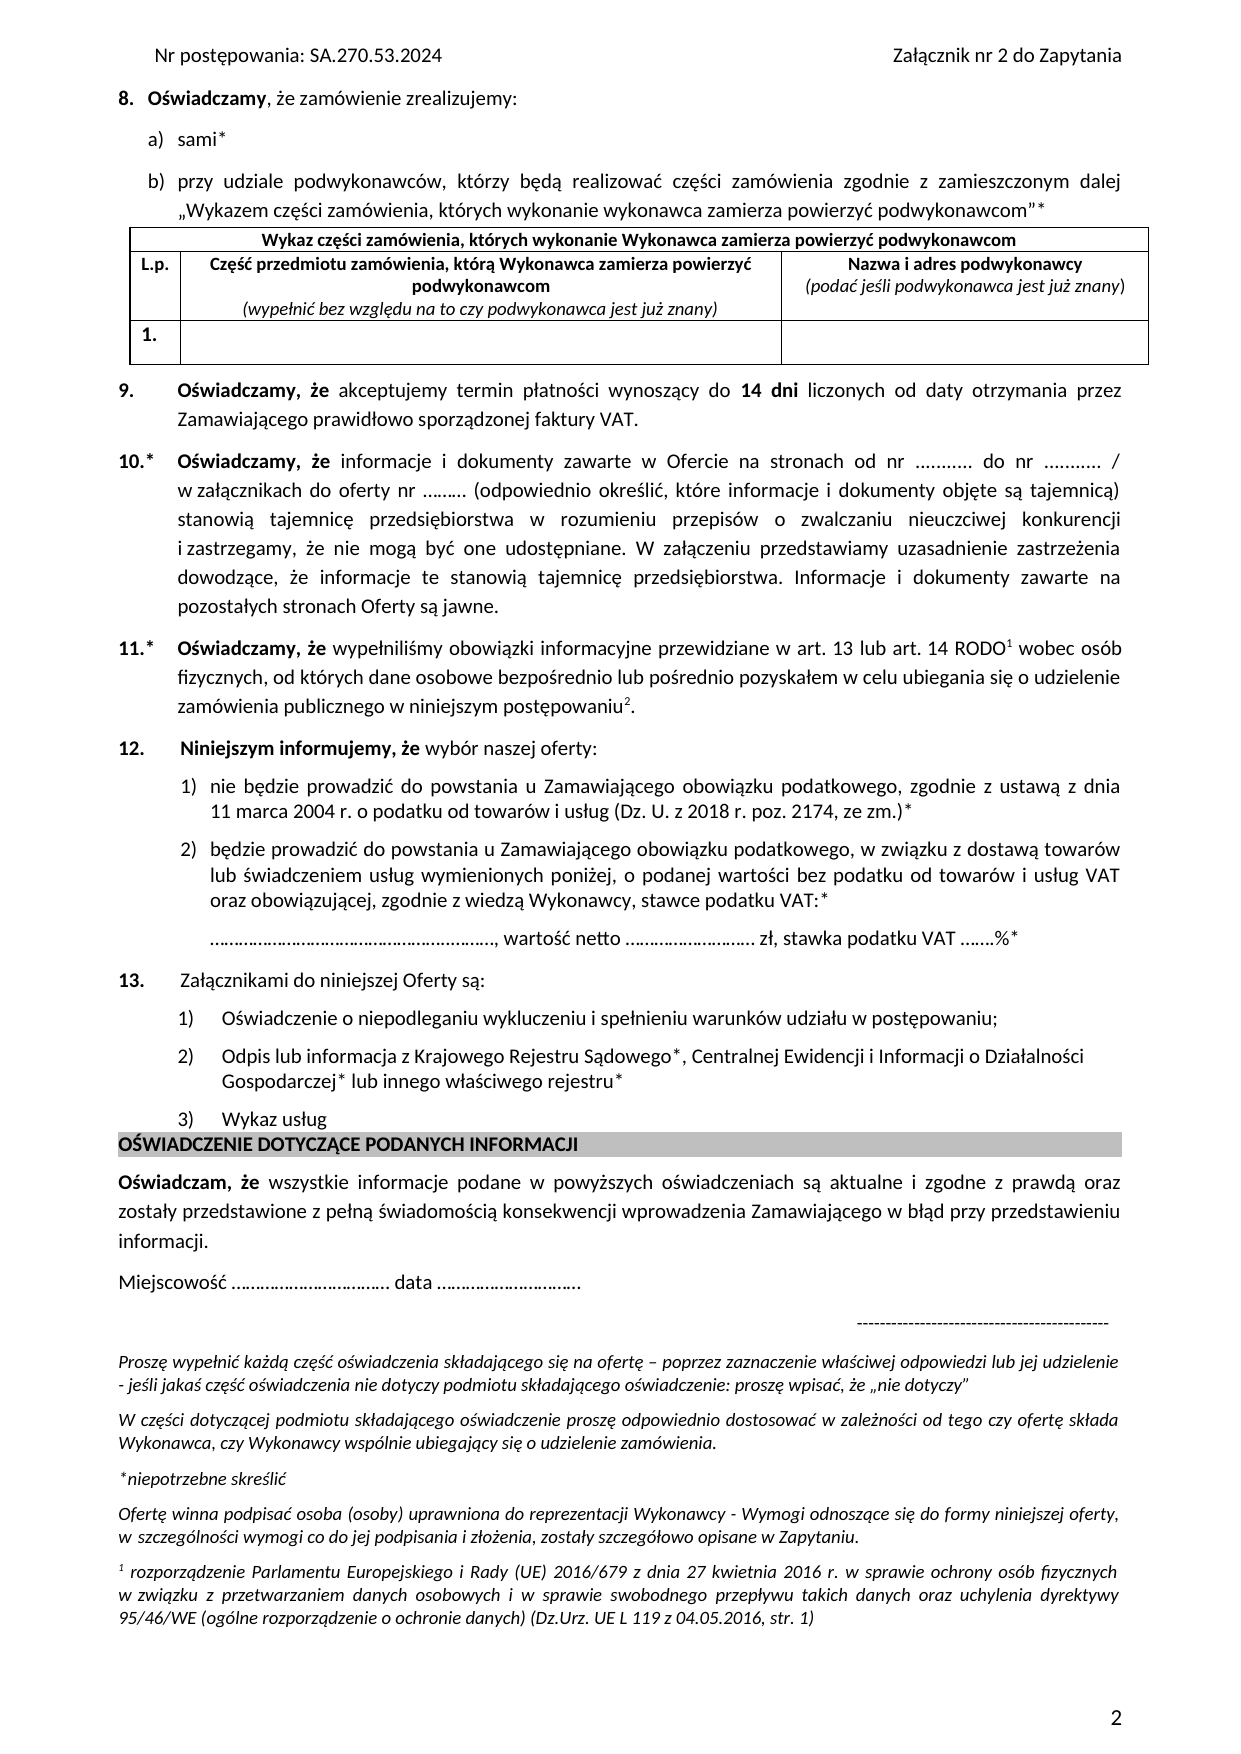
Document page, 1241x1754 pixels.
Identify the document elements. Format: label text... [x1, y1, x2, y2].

text 11.* Oświadczamy, że wypełniliśmy obowiązki informacyjne przewidziane w art. 13 lub art. 14 RODO1 wobec osób fizycznych, od których dane osobowe bezpośrednio lub pośrednio pozyskałem w celu ubiegania się o udzielenie zamówienia publicznego w niniejszym postępowaniu2. [118, 635, 1122, 719]
text Miejscowość …………………………… data ………………………… [118, 1269, 1122, 1295]
text 1 rozporządzenie Parlamentu Europejskiego i Rady (UE) 2016/679 z dnia 27 kwietnia 2016 r. w sprawie ochrony osób fizycznych w związku z przetwarzaniem danych osobowych i w sprawie swobodnego przepływu takich danych oraz uchylenia dyrektywy 95/46/WE (ogólne rozporządzenie o ochronie danych) (Dz.Urz. UE L 119 z 04.05.2016, str. 1) [118, 1561, 1122, 1629]
text Ofertę winna podpisać osoba (osoby) uprawniona do reprezentacji Wykonawcy - Wymogi odnoszące się do formy niniejszej oferty, w szczególności wymogi co do jej podpisania i złożenia, zostały szczegółowo opisane w Zapytaniu. [118, 1502, 1122, 1548]
table_cell [181, 321, 781, 363]
text …………………………………………..………, wartość netto ……………………… zł, stawka podatku VAT …….%* [166, 925, 1122, 951]
text a) sami* [148, 127, 1122, 152]
table_cell 1. [131, 321, 180, 363]
text 2) Odpis lub informacja z Krajowego Rejestru Sądowego*, Centralnej Ewidencji i Informacji o Działalności Gospodarczej* lub innego właściwego rejestru* [177, 1043, 1122, 1094]
table_cell Nazwa i adres podwykonawcy (podać jeśli podwykonawca jest już znany) [782, 252, 1148, 320]
text 1) Oświadczenie o niepodleganiu wykluczeniu i spełnieniu warunków udziału w postępowaniu; [177, 1005, 1122, 1030]
text W części dotyczącej podmiotu składającego oświadczenie proszę odpowiednio dostosować w zależności od tego czy ofertę składa Wykonawca, czy Wykonawcy wspólnie ubiegający się o udzielenie zamówienia. [118, 1408, 1122, 1454]
table_cell Część przedmiotu zamówienia, którą Wykonawca zamierza powierzyć podwykonawcom (wypełnić bez względu na to czy podwykonawca jest już znany) [181, 252, 781, 320]
table_cell [782, 321, 1148, 363]
text Oświadczam, że wszystkie informacje podane w powyższych oświadczeniach są aktualne i zgodne z prawdą oraz zostały przedstawione z pełną świadomością konsekwencji wprowadzenia Zamawiającego w błąd przy przedstawieniu informacji. [118, 1169, 1122, 1253]
text 2) będzie prowadzić do powstania u Zamawiającego obowiązku podatkowego, w związku z dostawą towarów lub świadczeniem usług wymienionych poniżej, o podanej wartości bez podatku od towarów i usług VAT oraz obowiązującej, zgodnie z wiedzą Wykonawcy, stawce podatku VAT:* [180, 837, 1122, 913]
text 8. Oświadczamy, że zamówienie zrealizujemy: [118, 85, 1122, 110]
text 13. Załącznikami do niniejszej Oferty są: [118, 967, 1122, 992]
text 12. Niniejszym informujemy, że wybór naszej oferty: [118, 735, 1122, 761]
table_cell L.p. [131, 252, 180, 320]
text OŚWIADCZENIE DOTYCZĄCE PODANYCH INFORMACJI [118, 1132, 1122, 1157]
table_header Wykaz części zamówienia, których wykonanie Wykonawca zamierza powierzyć podwykonawcom [131, 228, 1148, 251]
text -------------------------------------------- [812, 1311, 1122, 1334]
text 10.* Oświadczamy, że informacje i dokumenty zawarte w Ofercie na stronach od nr ........... do nr ........... / w załącznikach do oferty nr ……… (odpowiednio określić, które informacje i dokumenty objęte są tajemnicą) stanowią tajemnicę przedsiębiorstwa w rozumieniu przepisów o zwalczaniu nieuczciwej konkurencji i zastrzegamy, że nie mogą być one udostępniane. W załączeniu przedstawiamy uzasadnienie zastrzeżenia dowodzące, że informacje te stanowią tajemnicę przedsiębiorstwa. Informacje i dokumenty zawarte na pozostałych stronach Oferty są jawne. [118, 448, 1122, 619]
text b) przy udziale podwykonawców, którzy będą realizować części zamówienia zgodnie z zamieszczonym dalej „Wykazem części zamówienia, których wykonanie wykonawca zamierza powierzyć podwykonawcom”* [148, 168, 1122, 223]
text 9. Oświadczamy, że akceptujemy termin płatności wynoszący do 14 dni liczonych od daty otrzymania przez Zamawiającego prawidłowo sporządzonej faktury VAT. [118, 377, 1122, 432]
text 1) nie będzie prowadzić do powstania u Zamawiającego obowiązku podatkowego, zgodnie z ustawą z dnia 11 marca 2004 r. o podatku od towarów i usług (Dz. U. z 2018 r. poz. 2174, ze zm.)* [180, 773, 1122, 824]
text 3) Wykaz usług [177, 1106, 1122, 1132]
text *niepotrzebne skreślić [118, 1467, 1122, 1490]
text Proszę wypełnić każdą część oświadczenia składającego się na ofertę – poprzez zaznaczenie właściwej odpowiedzi lub jej udzielenie - jeśli jakaś część oświadczenia nie dotyczy podmiotu składającego oświadczenie: proszę wpisać, że „nie dotyczy” [118, 1350, 1122, 1396]
